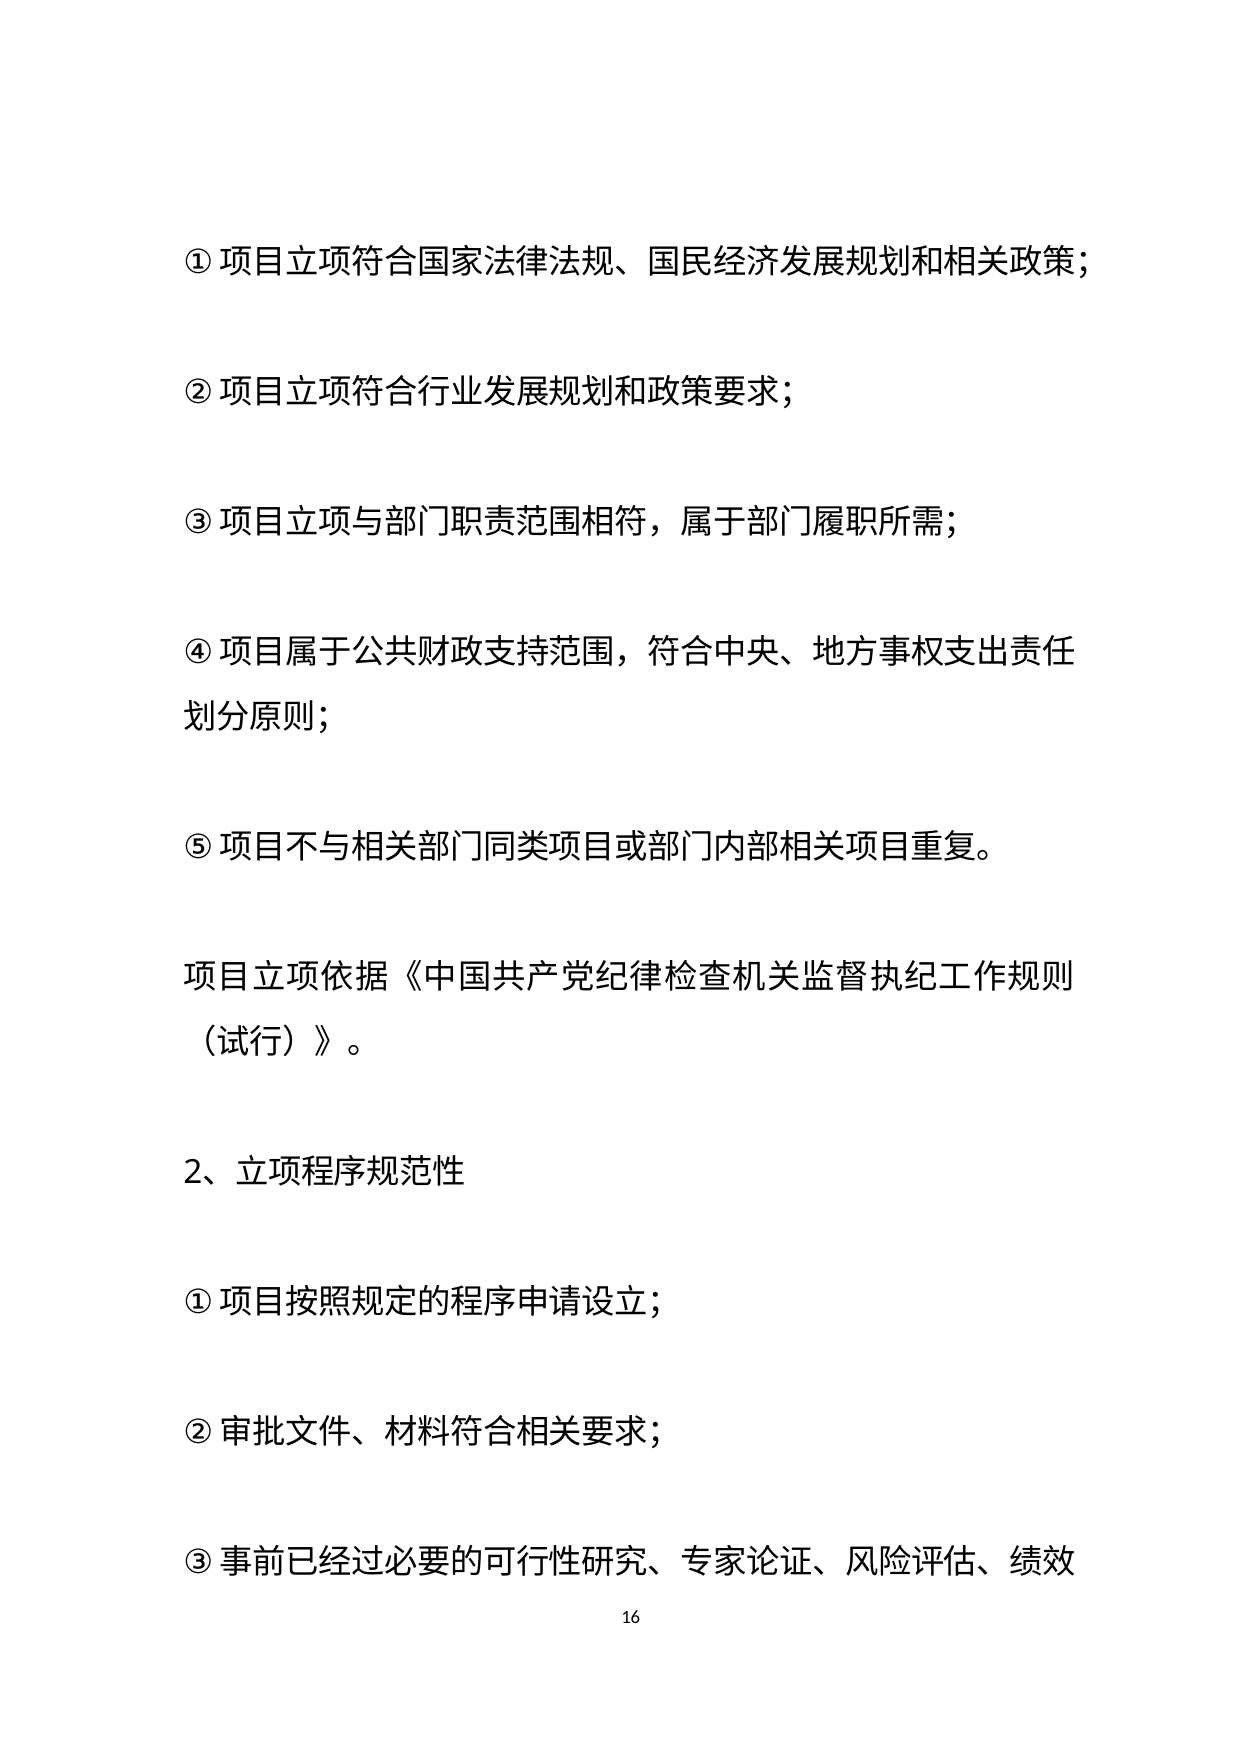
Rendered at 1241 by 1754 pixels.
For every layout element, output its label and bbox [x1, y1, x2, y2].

text [183, 162, 1078, 1592]
